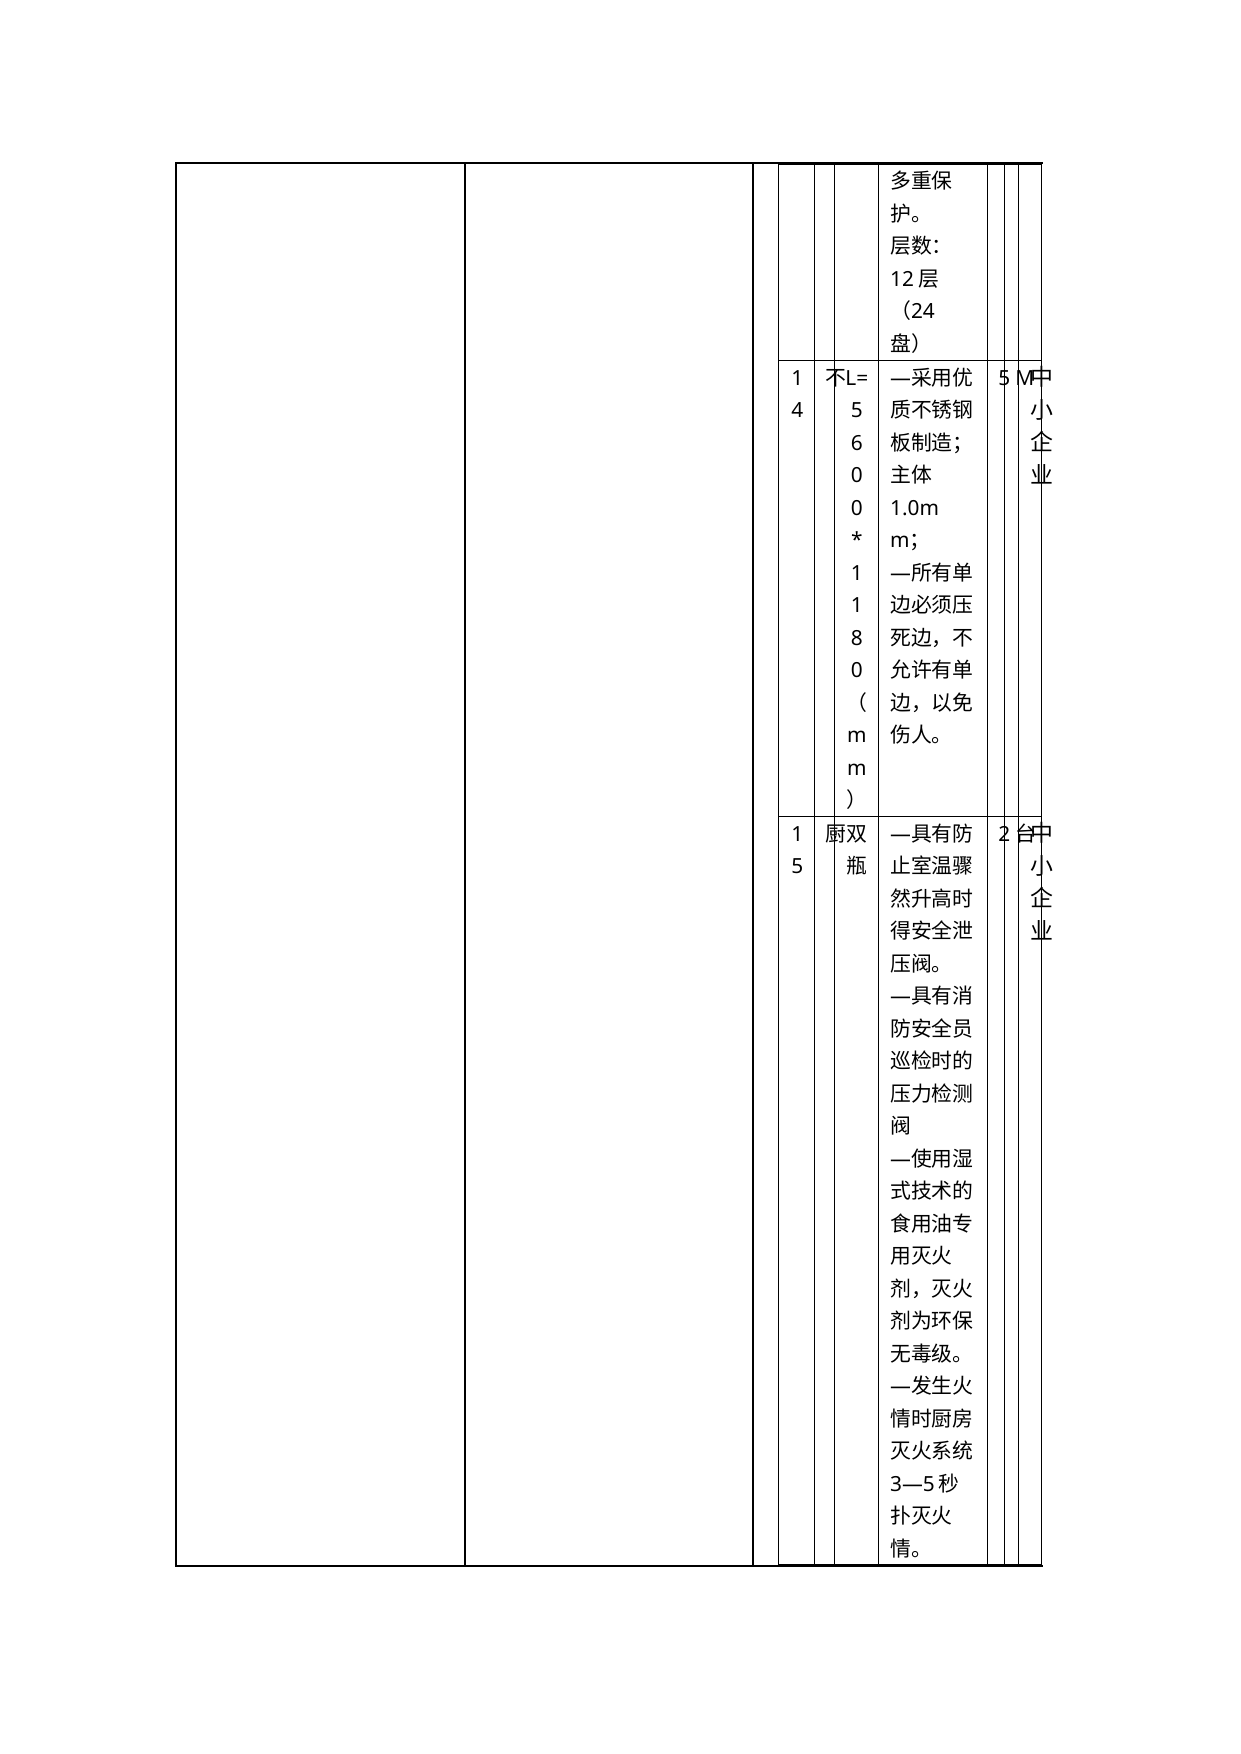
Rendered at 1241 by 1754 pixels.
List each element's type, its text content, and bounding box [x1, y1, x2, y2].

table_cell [779, 165, 814, 360]
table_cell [879, 165, 987, 360]
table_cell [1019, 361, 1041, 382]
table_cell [1019, 165, 1041, 360]
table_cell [835, 165, 878, 360]
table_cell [779, 817, 814, 1564]
table_cell [466, 164, 752, 1565]
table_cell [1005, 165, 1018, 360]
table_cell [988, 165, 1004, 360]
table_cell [988, 817, 1004, 1564]
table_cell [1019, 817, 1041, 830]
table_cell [1005, 817, 1018, 1564]
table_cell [754, 164, 778, 1565]
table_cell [815, 165, 834, 360]
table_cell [815, 817, 834, 1564]
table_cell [879, 817, 987, 1564]
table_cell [1019, 835, 1041, 1564]
table_cell 1 [177, 164, 464, 1565]
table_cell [835, 817, 878, 1564]
